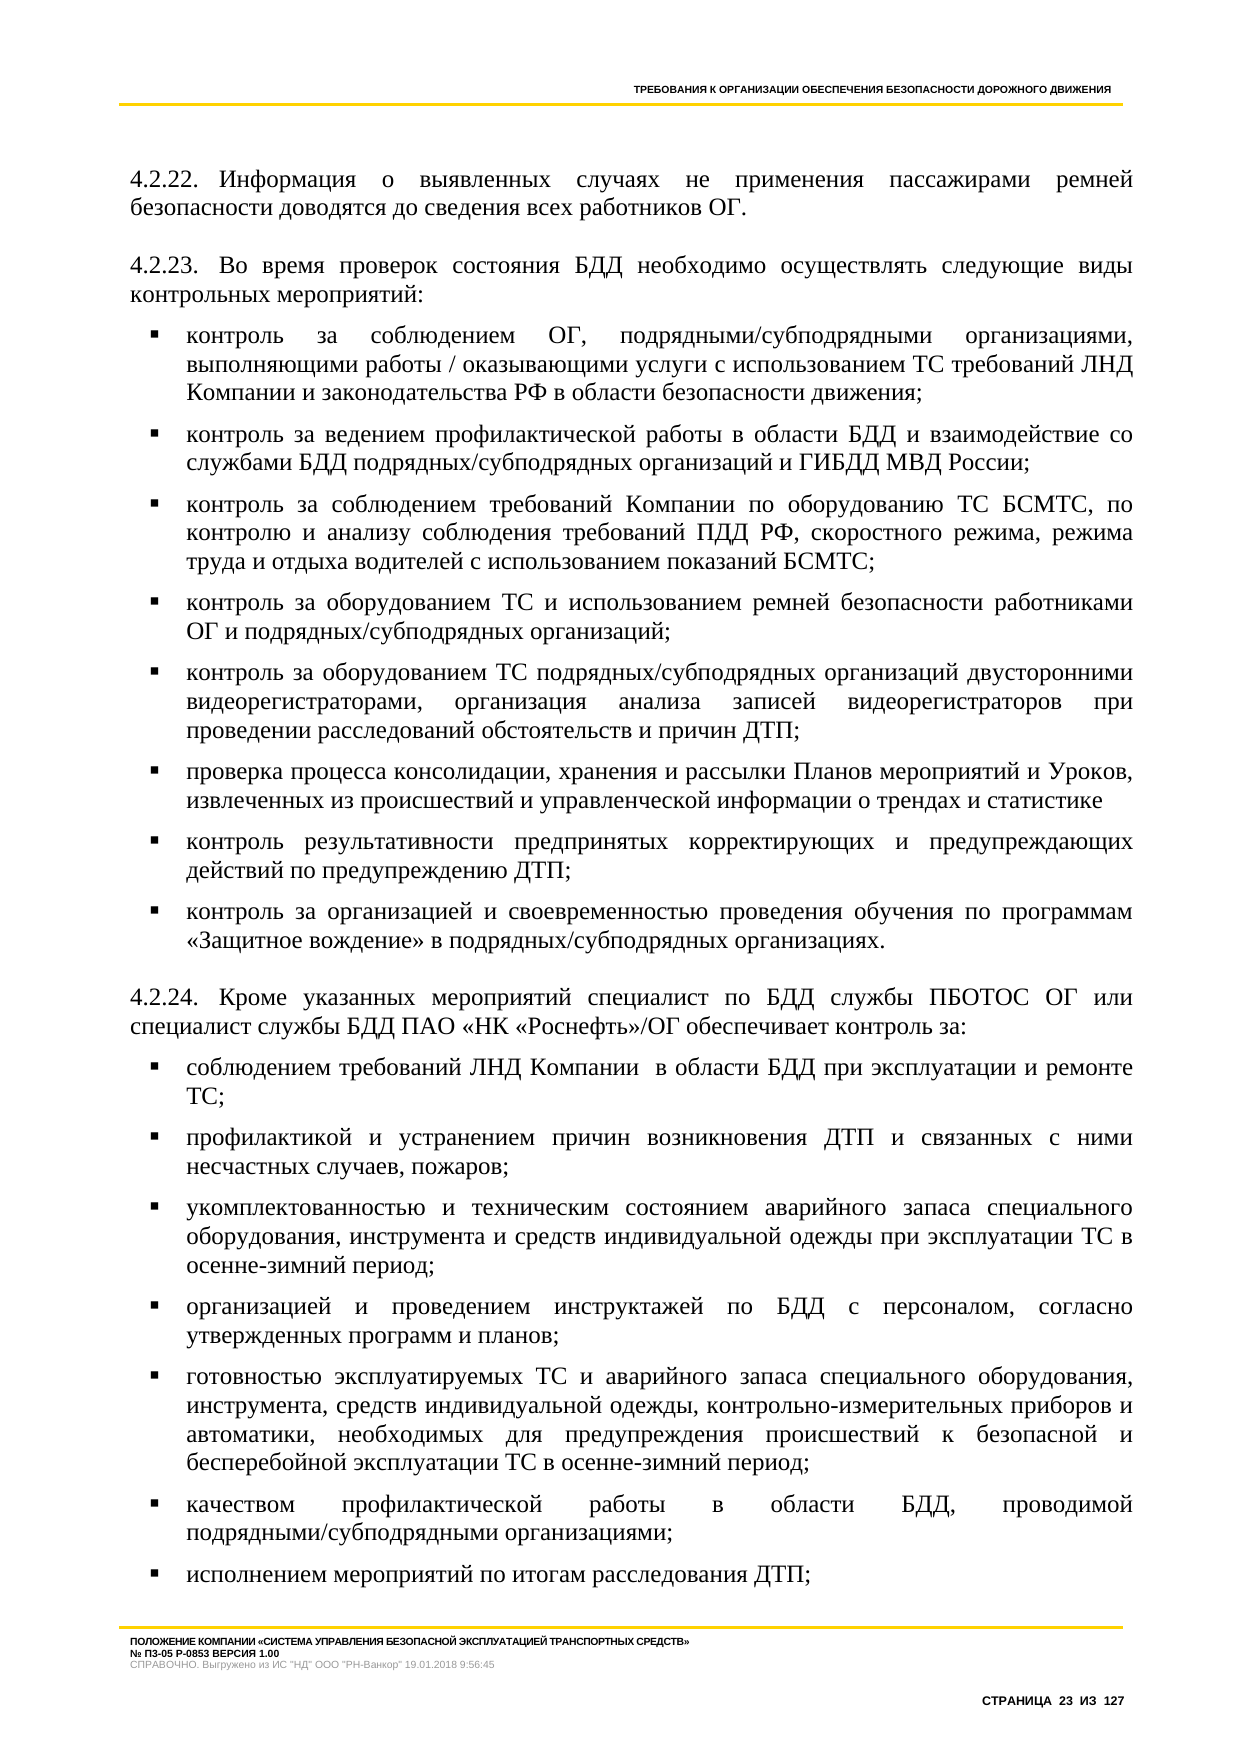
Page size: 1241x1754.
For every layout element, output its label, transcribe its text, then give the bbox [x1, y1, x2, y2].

list Кроме указанных мероприятий специалист по БДД службы ПБОТОС ОГ или специалист службы БДД ПАО «НК «Роснефть»/ОГ обеспечивает контроль за: [130, 982, 1134, 1040]
list организацией и проведением инструктажей по БДД с персоналом, согласно утвержденных программ и планов; [149, 1291, 1134, 1349]
list проверка процесса консолидации, хранения и рассылки Планов мероприятий и Уроков, извлеченных из происшествий и управленческой информации о трендах и статистике [149, 756, 1134, 814]
list профилактикой и устранением причин возникновения ДТП и связанных с ними несчастных случаев, пожаров; [149, 1122, 1134, 1180]
list контроль результативности предпринятых корректирующих и предупреждающих действий по предупреждению ДТП; [149, 826, 1134, 884]
list контроль за оборудованием ТС и использованием ремней безопасности работниками ОГ и подрядных/субподрядных организаций; [149, 587, 1134, 645]
list Информация о выявленных случаях не применения пассажирами ремней безопасности доводятся до сведения всех работников ОГ. [130, 164, 1134, 221]
list готовностью эксплуатируемых ТС и аварийного запаса специального оборудования, инструмента, средств индивидуальной одежды, контрольно-измерительных приборов и автоматики, необходимых для предупреждения происшествий к безопасной и бесперебойной эксплуатации ТС в осенне-зимний период; [149, 1361, 1134, 1476]
list исполнением мероприятий по итогам расследования ДТП; [149, 1559, 1134, 1587]
list контроль за оборудованием ТС подрядных/субподрядных организаций двусторонними видеорегистраторами, организация анализа записей видеорегистраторов при проведении расследований обстоятельств и причин ДТП; [149, 657, 1134, 744]
list качеством профилактической работы в области БДД, проводимой подрядными/субподрядными организациями; [149, 1489, 1134, 1546]
list соблюдением требований ЛНД Компании в области БДД при эксплуатации и ремонте ТС; [149, 1052, 1134, 1110]
list Во время проверок состояния БДД необходимо осуществлять следующие виды контрольных мероприятий: [130, 250, 1134, 307]
list укомплектованностью и техническим состоянием аварийного запаса специального оборудования, инструмента и средств индивидуальной одежды при эксплуатации ТС в осенне-зимний период; [149, 1192, 1134, 1279]
list контроль за соблюдением требований Компании по оборудованию ТС БСМТС, по контролю и анализу соблюдения требований ПДД РФ, скоростного режима, режима труда и отдыха водителей с использованием показаний БСМТС; [149, 489, 1134, 575]
list контроль за соблюдением ОГ, подрядными/субподрядными организациями, выполняющими работы / оказывающими услуги с использованием ТС требований ЛНД Компании и законодательства РФ в области безопасности движения; [149, 320, 1134, 406]
list контроль за ведением профилактической работы в области БДД и взаимодействие со службами БДД подрядных/субподрядных организаций и ГИБДД МВД России; [149, 419, 1134, 476]
list контроль за организацией и своевременностью проведения обучения по программам «Защитное вождение» в подрядных/субподрядных организациях. [149, 896, 1134, 954]
